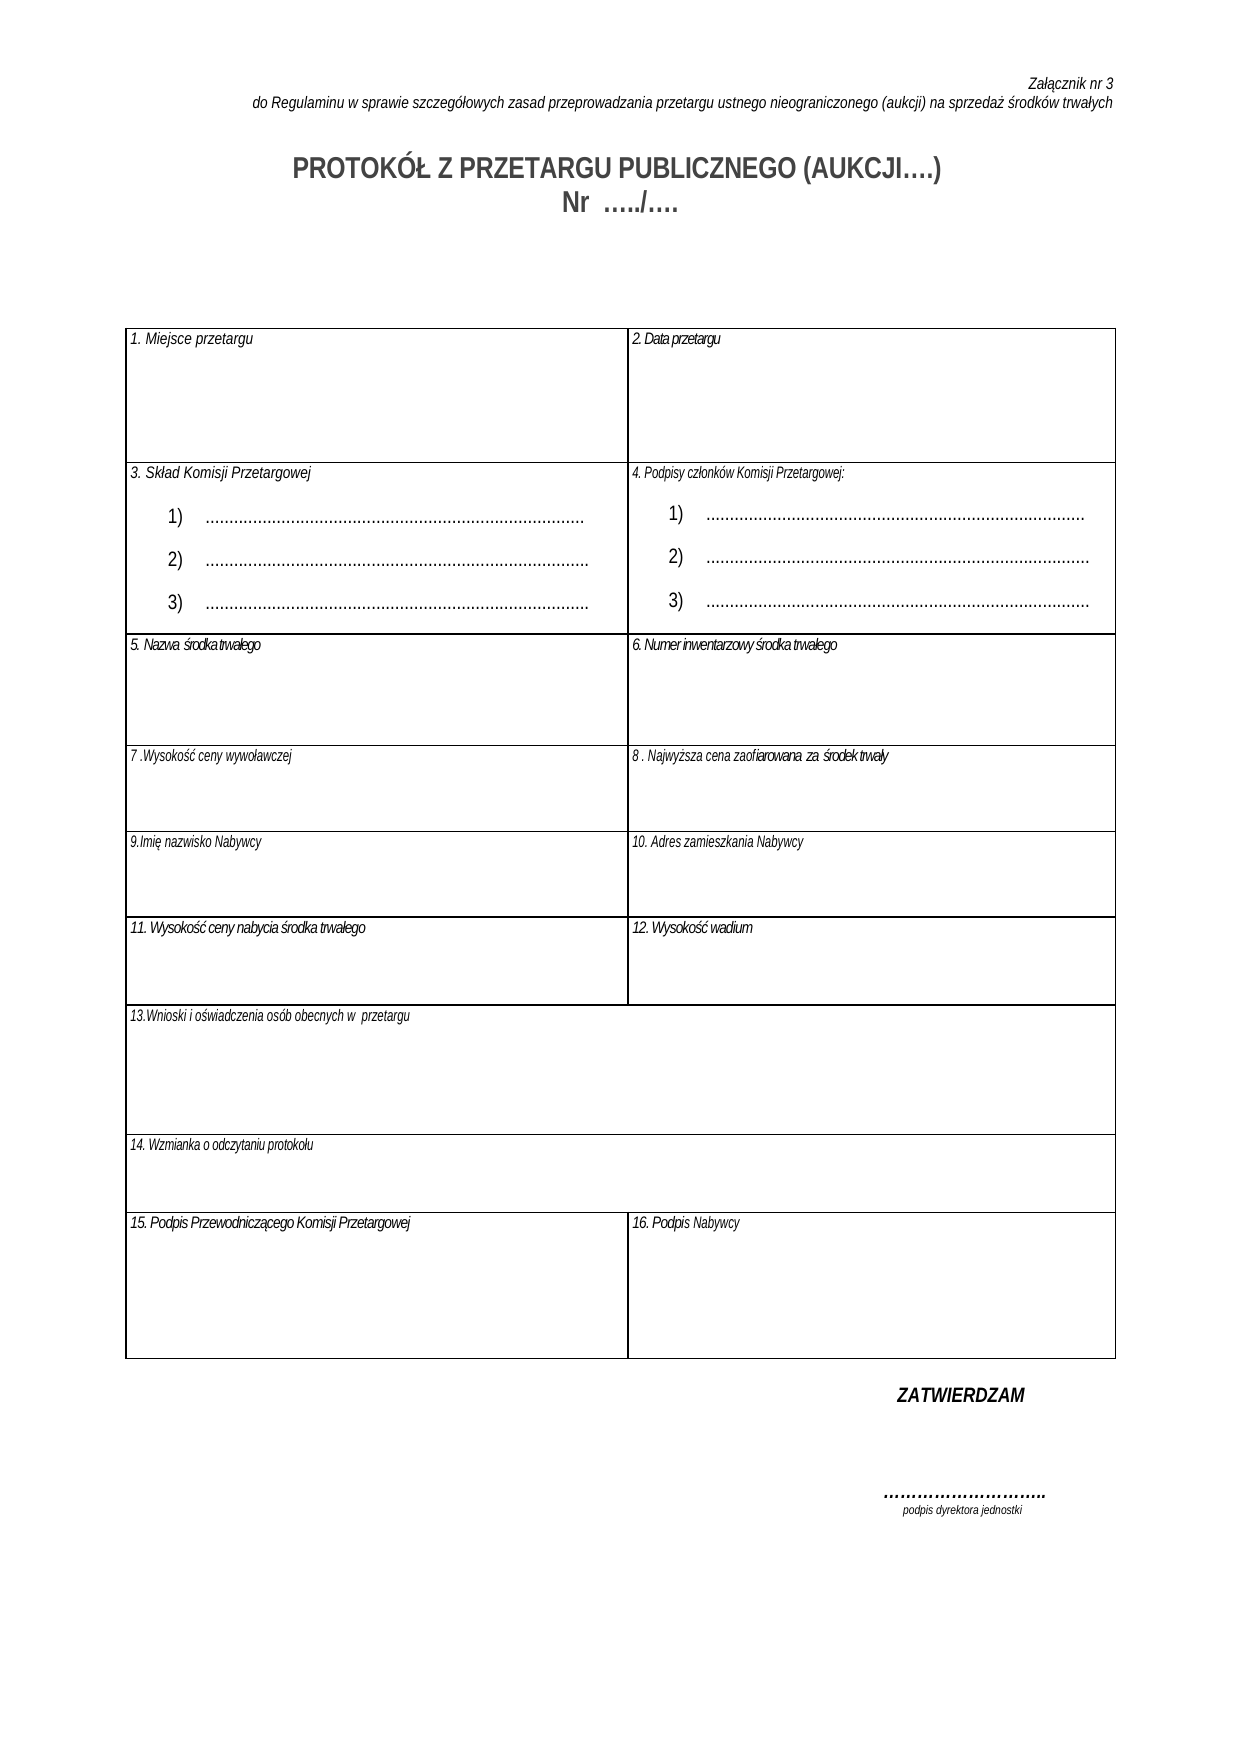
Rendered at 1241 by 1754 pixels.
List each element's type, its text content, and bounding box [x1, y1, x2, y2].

text ZATWIERDZAM [883, 1383, 1115, 1407]
table_cell 6. Numer inwentarzowy środka trwałego [629, 635, 1115, 745]
table_header 2. Data przetargu [629, 329, 1115, 461]
subtitle PROTOKÓŁ Z PRZETARGU PUBLICZNEGO (AUKCJI….) Nr …../…. [125, 150, 1115, 219]
table_cell 8 . Najwyższa cena zaofiarowana za środek trwały [629, 746, 1115, 831]
text ……………………….. [883, 1479, 1115, 1503]
table_cell 10. Adres zamieszkania Nabywcy [629, 832, 1115, 916]
table_cell 5. Nazwa środka trwałego [127, 635, 627, 745]
table_cell 14. Wzmianka o odczytaniu protokołu [127, 1135, 1115, 1212]
table_cell 15. Podpis Przewodniczącego Komisji Przetargowej [127, 1213, 627, 1358]
table_header 1. Miejsce przetargu [127, 329, 627, 461]
table_cell 12. Wysokość wadium [629, 918, 1115, 1004]
text podpis dyrektora jednostki [883, 1503, 1115, 1517]
table_cell 7 .Wysokość ceny wywoławczej [127, 746, 627, 831]
table_cell 3. Skład Komisji Przetargowej ................................................................................ ................................................................................. ................................................................................. [127, 463, 627, 633]
table_cell 9.Imię nazwisko Nabywcy [127, 832, 627, 916]
table_cell 16. Podpis Nabywcy [629, 1213, 1115, 1358]
table_cell 11. Wysokość ceny nabycia środka trwałego [127, 918, 627, 1004]
table_cell 4. Podpisy członków Komisji Przetargowej: ................................................................................ ................................................................................. ................................................................................. [629, 463, 1115, 633]
table_cell 13.Wnioski i oświadczenia osób obecnych w przetargu [127, 1006, 1115, 1133]
